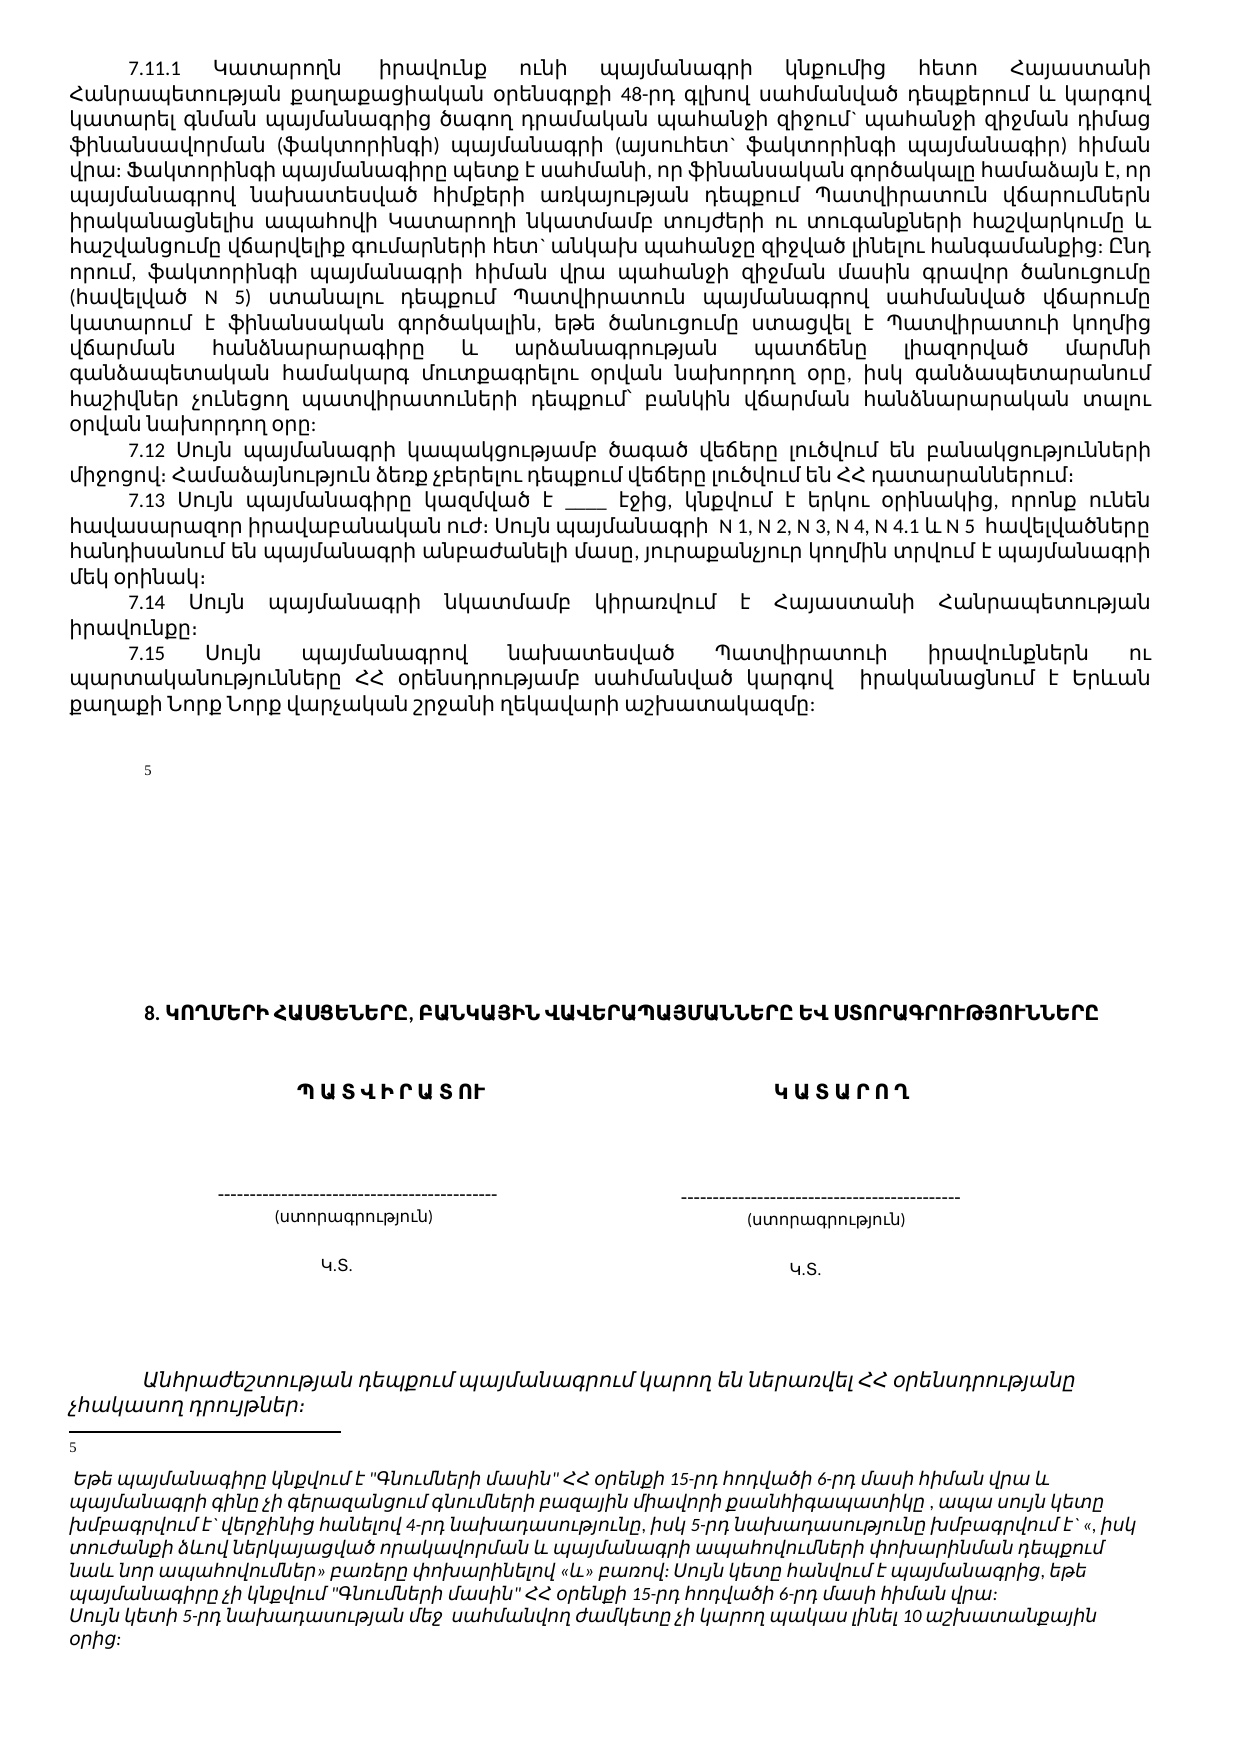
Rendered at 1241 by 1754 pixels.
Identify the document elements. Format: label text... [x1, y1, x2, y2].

text 7.12 Սույն պայմանագրի կապակցությամբ ծագած վեճերը լուծվում են բանակցությունների միջոցով։ Համաձայնություն ձեռք չբերելու դեպքում վեճերը լուծվում են ՀՀ դատարաններում։ [69, 437, 1152, 488]
table_header Պ Ա Տ Վ Ի Ր Ա Տ ՈՒ -------------------------------------------- (ստորագրություն) Կ.Տ. [155, 1079, 627, 1342]
text 8. ԿՈՂՄԵՐԻ ՀԱՍՑԵՆԵՐԸ, ԲԱՆԿԱՅԻՆ ՎԱՎԵՐԱՊԱՅՄԱՆՆԵՐԸ ԵՎ ՍՏՈՐԱԳՐՈՒԹՅՈՒՆՆԵՐԸ [69, 1000, 1152, 1025]
text 7.11.1 Կատարողն իրավունք ունի պայմանագրի կնքումից հետո Հայաստանի Հանրապետության քաղաքացիական օրենսգրքի 48-րդ գլխով սահմանված դեպքերում և կարգով կատարել գնման պայմանագրից ծագող դրամական պահանջի զիջում` պահանջի զիջման դիմաց ֆինանսավորման (ֆակտորինգի) պայմանագրի (այսուհետ` ֆակտորինգի պայմանագիր) հիման վրա: Ֆակտորինգի պայմանագիրը պետք է սահմանի, որ ֆինանսական գործակալը համաձայն է, որ պայմանագրով նախատեսված հիմքերի առկայության դեպքում Պատվիրատուն վճարումներն իրականացնելիս ապահովի Կատարողի նկատմամբ տույժերի ու տուգանքների հաշվարկումը և հաշվանցումը վճարվելիք գումարների հետ` անկախ պահանջը զիջված լինելու հանգամանքից: Ընդ որում, ֆակտորինգի պայմանագրի հիման վրա պահանջի զիջման մասին գրավոր ծանուցումը (հավելված N 5) ստանալու դեպքում Պատվիրատուն պայմանագրով սահմանված վճարումը կատարում է ֆինանսական գործակալին, եթե ծանուցումը ստացվել է Պատվիրատուի կողմից վճարման հանձնարարագիրը և արձանագրության պատճենը լիազորված մարմնի գանձապետական համակարգ մուտքագրելու օրվան նախորդող օրը, իսկ գանձապետարանում հաշիվներ չունեցող պատվիրատուների դեպքում՝ բանկին վճարման հանձնարարական տալու օրվան նախորդող օրը: [69, 56, 1152, 437]
text 7.14 Սույն պայմանագրի նկատմամբ կիրառվում է Հայաստանի Հանրապետության իրավունքը։ [69, 589, 1152, 640]
text 7.13 Սույն պայմանագիրը կազմված է ____ էջից, կնքվում է երկու օրինակից, որոնք ունեն հավասարազոր իրավաբանական ուժ։ Սույն պայմանագրի N 1, N 2, N 3, N 4, N 4.1 և N 5 հավելվածները հանդիսանում են պայմանագրի անբաժանելի մասը, յուրաքանչյուր կողմին տրվում է պայմանագրի մեկ օրինակ։ [69, 488, 1152, 589]
table_header Կ Ա Տ Ա Ր Ո Ղ -------------------------------------------- (ստորագրություն) Կ.Տ. [627, 1079, 1056, 1342]
text 7.15 Սույն պայմանագրով նախատեսված Պատվիրատուի իրավունքներն ու պարտականությունները ՀՀ օրենսդրությամբ սահմանված կարգով իրականացնում է Երևան քաղաքի Նորք Նորք վարչական շրջանի ղեկավարի աշխատակազմը: [69, 640, 1152, 716]
text Անհրաժեշտության դեպքում պայմանագրում կարող են ներառվել ՀՀ օրենսդրությանը չհակասող դրույթներ։ [69, 1367, 1152, 1418]
